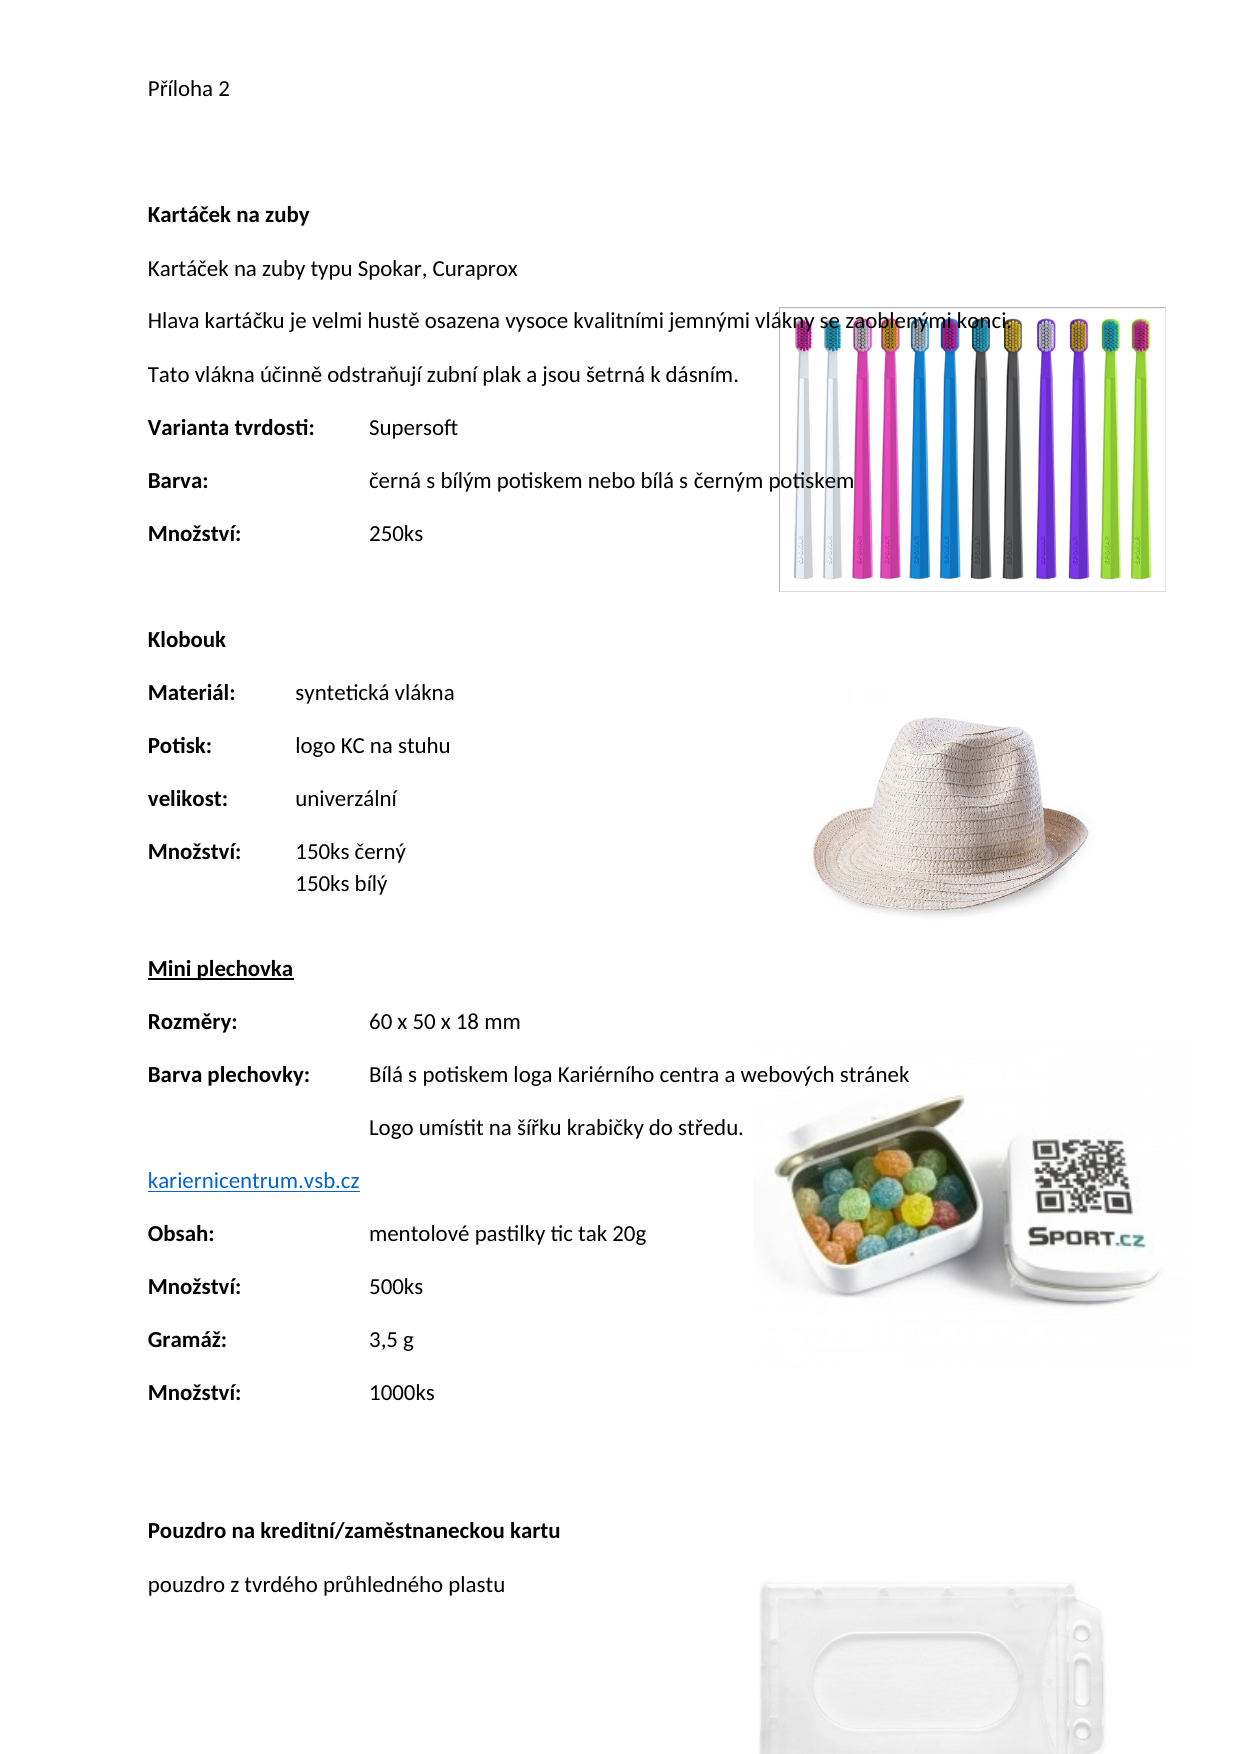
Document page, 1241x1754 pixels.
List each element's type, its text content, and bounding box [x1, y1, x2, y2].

text Potisk: logo KC na stuhu [148, 731, 1093, 759]
text Množství: 250ks [148, 519, 1093, 547]
text Varianta tvrdosti: Supersoft [148, 413, 1093, 441]
text Kartáček na zuby typu Spokar, Curaprox [148, 254, 1093, 282]
picture [753, 1041, 1191, 1370]
picture [779, 307, 1166, 592]
picture [795, 662, 1107, 974]
text Množství: 500ks [148, 1272, 1093, 1300]
text Barva plechovky: Bílá s potiskem loga Kariérního centra a webových stránek [148, 1060, 1093, 1088]
text Materiál: syntetická vlákna [148, 678, 1093, 706]
picture [714, 1497, 1145, 1754]
text Kartáček na zuby [148, 201, 1093, 229]
text Rozměry: 60 x 50 x 18 mm [148, 1007, 1093, 1035]
text 150ks bílý [148, 869, 1093, 897]
text kariernicentrum.vsb.cz [148, 1166, 1093, 1194]
text velikost: univerzální [148, 784, 1093, 812]
text Tato vlákna účinně odstraňují zubní plak a jsou šetrná k dásním. [148, 360, 1093, 388]
text Mini plechovka [148, 954, 1093, 982]
text Pouzdro na kreditní/zaměstnaneckou kartu [148, 1517, 1093, 1545]
text Klobouk [148, 625, 1093, 653]
text Logo umístit na šířku krabičky do středu. [295, 1113, 1093, 1141]
text Obsah: mentolové pastilky tic tak 20g [148, 1219, 1093, 1247]
text Hlava kartáčku je velmi hustě osazena vysoce kvalitními jemnými vlákny se zaoblenými konci. [148, 307, 1093, 335]
text Množství: 150ks černý [148, 837, 1093, 865]
text Gramáž: 3,5 g [148, 1325, 1093, 1353]
text Množství: 1000ks [148, 1378, 1093, 1406]
text pouzdro z tvrdého průhledného plastu [148, 1570, 1093, 1598]
text Barva: černá s bílým potiskem nebo bílá s černým potiskem [148, 466, 1093, 494]
